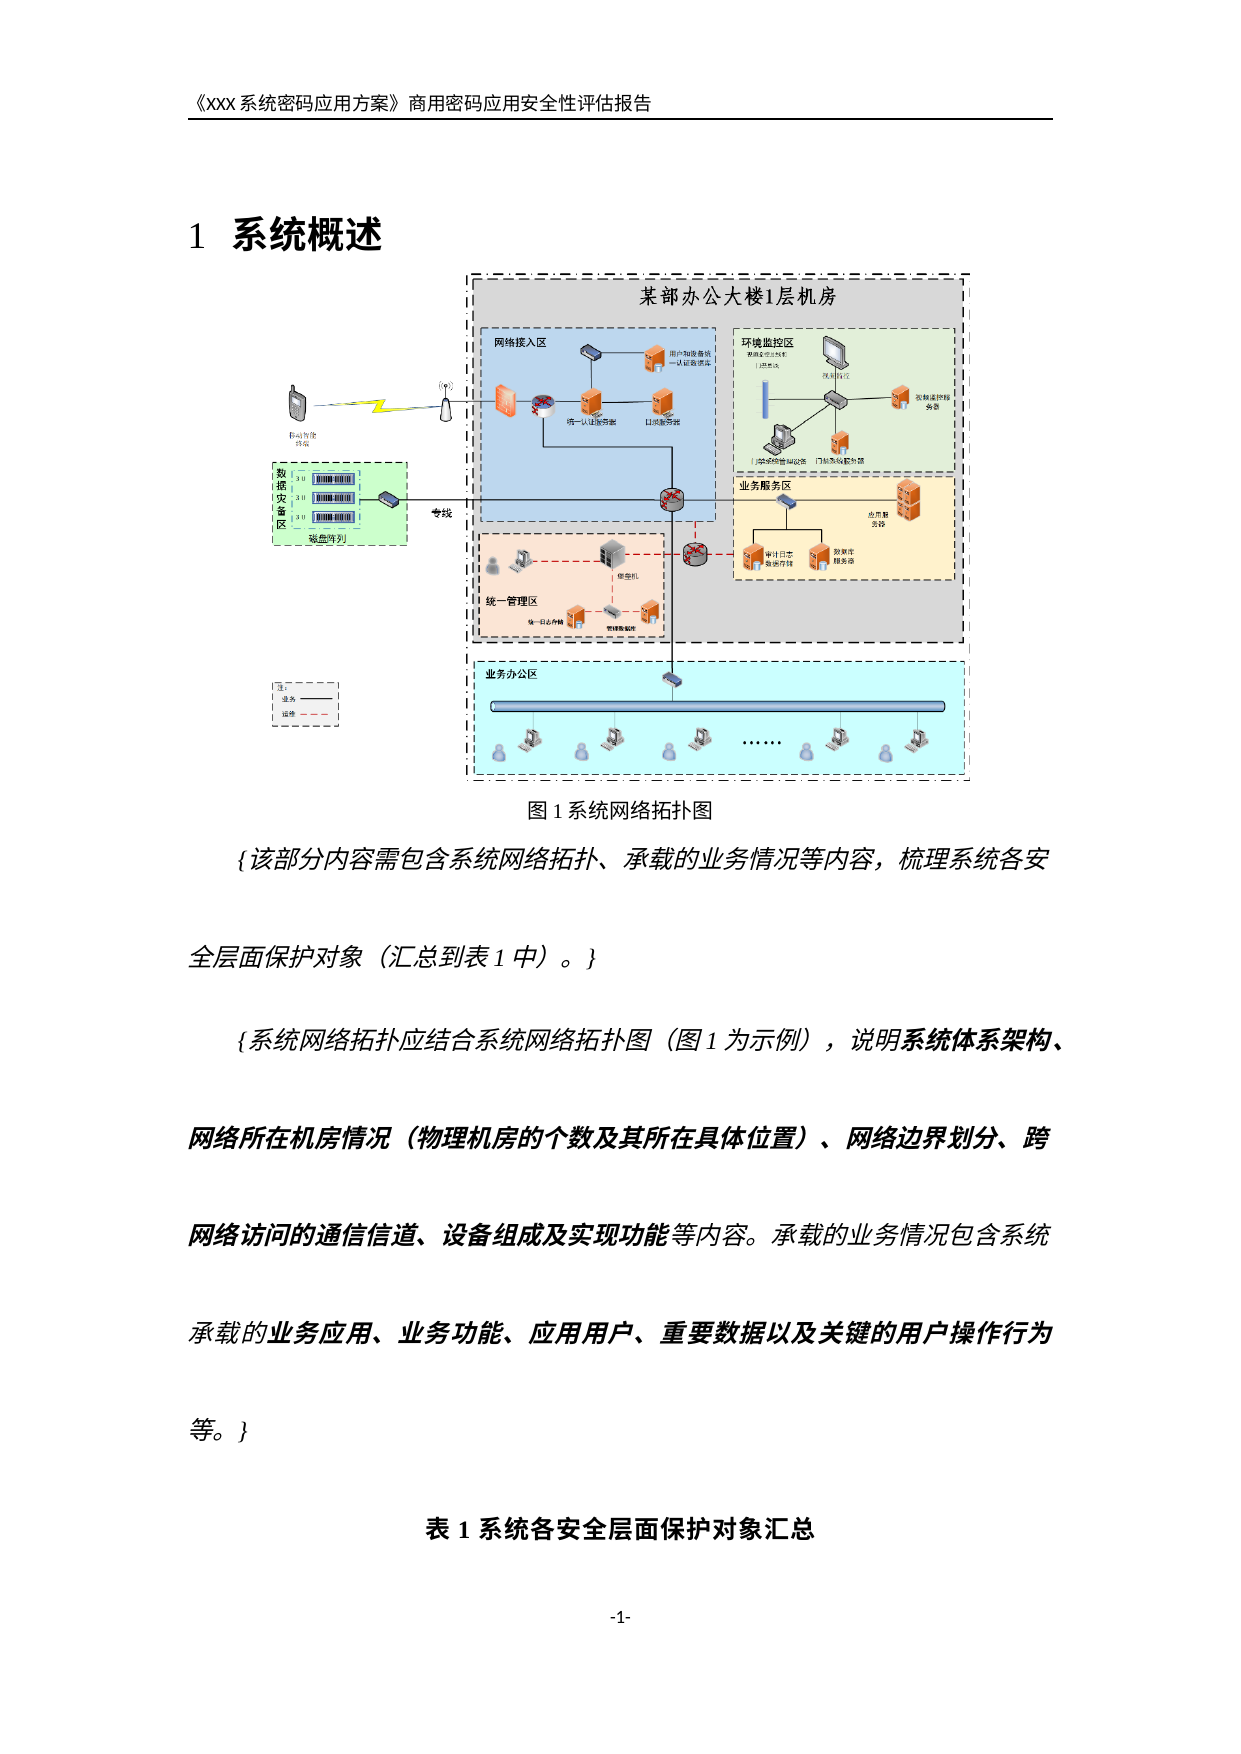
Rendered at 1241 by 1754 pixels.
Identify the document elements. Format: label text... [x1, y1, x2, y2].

text {系统网络拓扑应结合系统网络拓扑图（图 1为示例），说明系统体系架构、网络所在机房情况（物理机房的个数及其所在具体位置）、网络边界划分、跨网络访问的通信信道、设备组成及实现功能等内容。承载的业务情况包含系统承载的业务应用、业务功能、应用用户、重要数据以及关键的用户操作行为等。} [187, 1006, 1053, 1461]
picture [270, 273, 970, 781]
text {该部分内容需包含系统网络拓扑、承载的业务情况等内容，梳理系统各安全层面保护对象（汇总到表 1中）。} [187, 826, 1053, 988]
text 图 1 系统网络拓扑图 [187, 793, 1053, 826]
list 系统概述 [187, 200, 1053, 265]
text 表 1 系统各安全层面保护对象汇总 [187, 1496, 1053, 1561]
